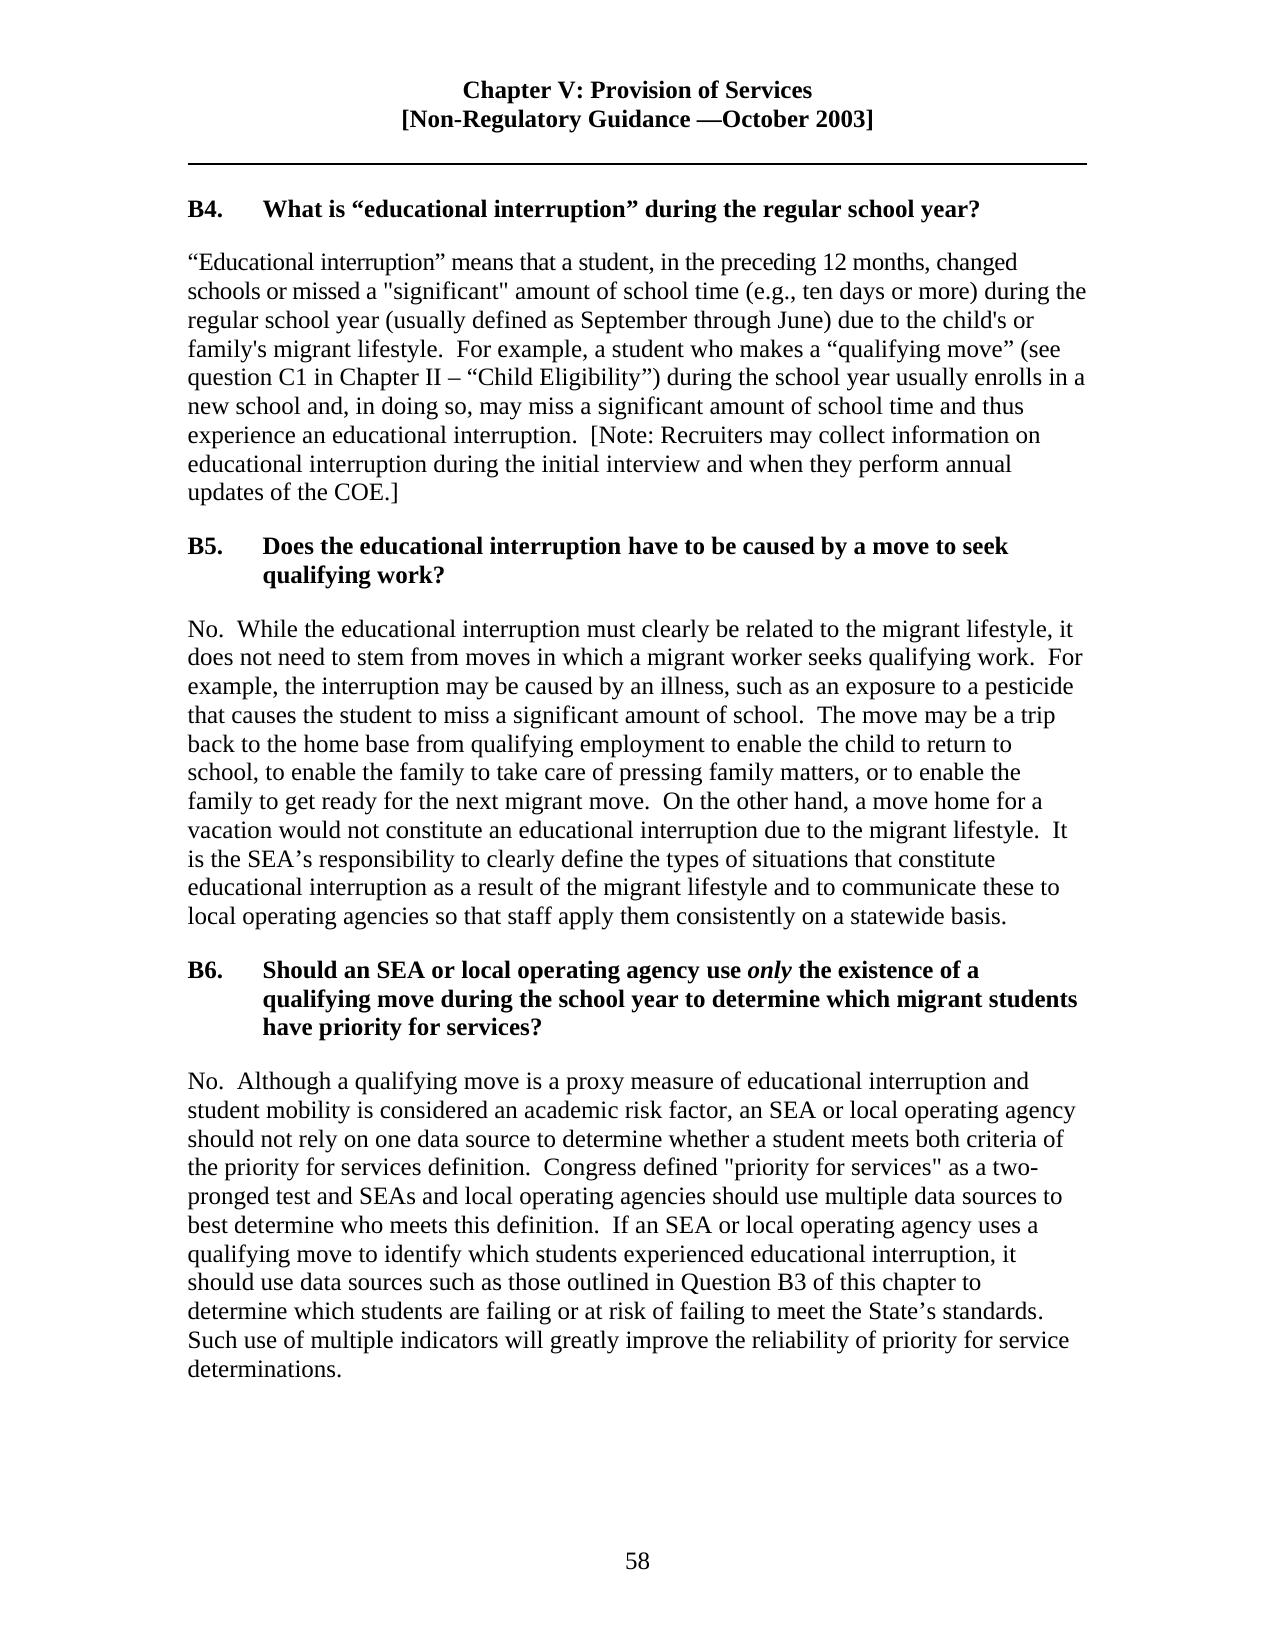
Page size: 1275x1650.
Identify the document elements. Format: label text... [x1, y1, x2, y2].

subtitle B4. What is “educational interruption” during the regular school year? [187, 194, 1087, 222]
text “Educational interruption” means that a student, in the preceding 12 months, changed schools or missed a "significant" amount of school time (e.g., ten days or more) during the regular school year (usually defined as September through June) due to the child's or family's migrant lifestyle. For example, a student who makes a “qualifying move” (see question C1 in Chapter II – “Child Eligibility”) during the school year usually enrolls in a new school and, in doing so, may miss a significant amount of school time and thus experience an educational interruption. [Note: Recruiters may collect information on educational interruption during the initial interview and when they perform annual updates of the COE.] [187, 247, 1087, 506]
text No. Although a qualifying move is a proxy measure of educational interruption and student mobility is considered an academic risk factor, an SEA or local operating agency should not rely on one data source to determine whether a student meets both criteria of the priority for services definition. Congress defined "priority for services" as a two-pronged test and SEAs and local operating agencies should use multiple data sources to best determine who meets this definition. If an SEA or local operating agency uses a qualifying move to identify which students experienced educational interruption, it should use data sources such as those outlined in Question B3 of this chapter to determine which students are failing or at risk of failing to meet the State’s standards. Such use of multiple indicators will greatly improve the reliability of priority for service determinations. [187, 1066, 1087, 1382]
subtitle B5. Does the educational interruption have to be caused by a move to seek qualifying work? [187, 531, 1087, 589]
subtitle B6. Should an SEA or local operating agency use only the existence of a qualifying move during the school year to determine which migrant students have priority for services? [187, 955, 1087, 1041]
text No. While the educational interruption must clearly be related to the migrant lifestyle, it does not need to stem from moves in which a migrant worker seeks qualifying work. For example, the interruption may be caused by an illness, such as an exposure to a pesticide that causes the student to miss a significant amount of school. The move may be a trip back to the home base from qualifying employment to enable the child to return to school, to enable the family to take care of pressing family matters, or to enable the family to get ready for the next migrant move. On the other hand, a move home for a vacation would not constitute an educational interruption due to the migrant lifestyle. It is the SEA’s responsibility to clearly define the types of situations that constitute educational interruption as a result of the migrant lifestyle and to communicate these to local operating agencies so that staff apply them consistently on a statewide basis. [187, 614, 1087, 930]
